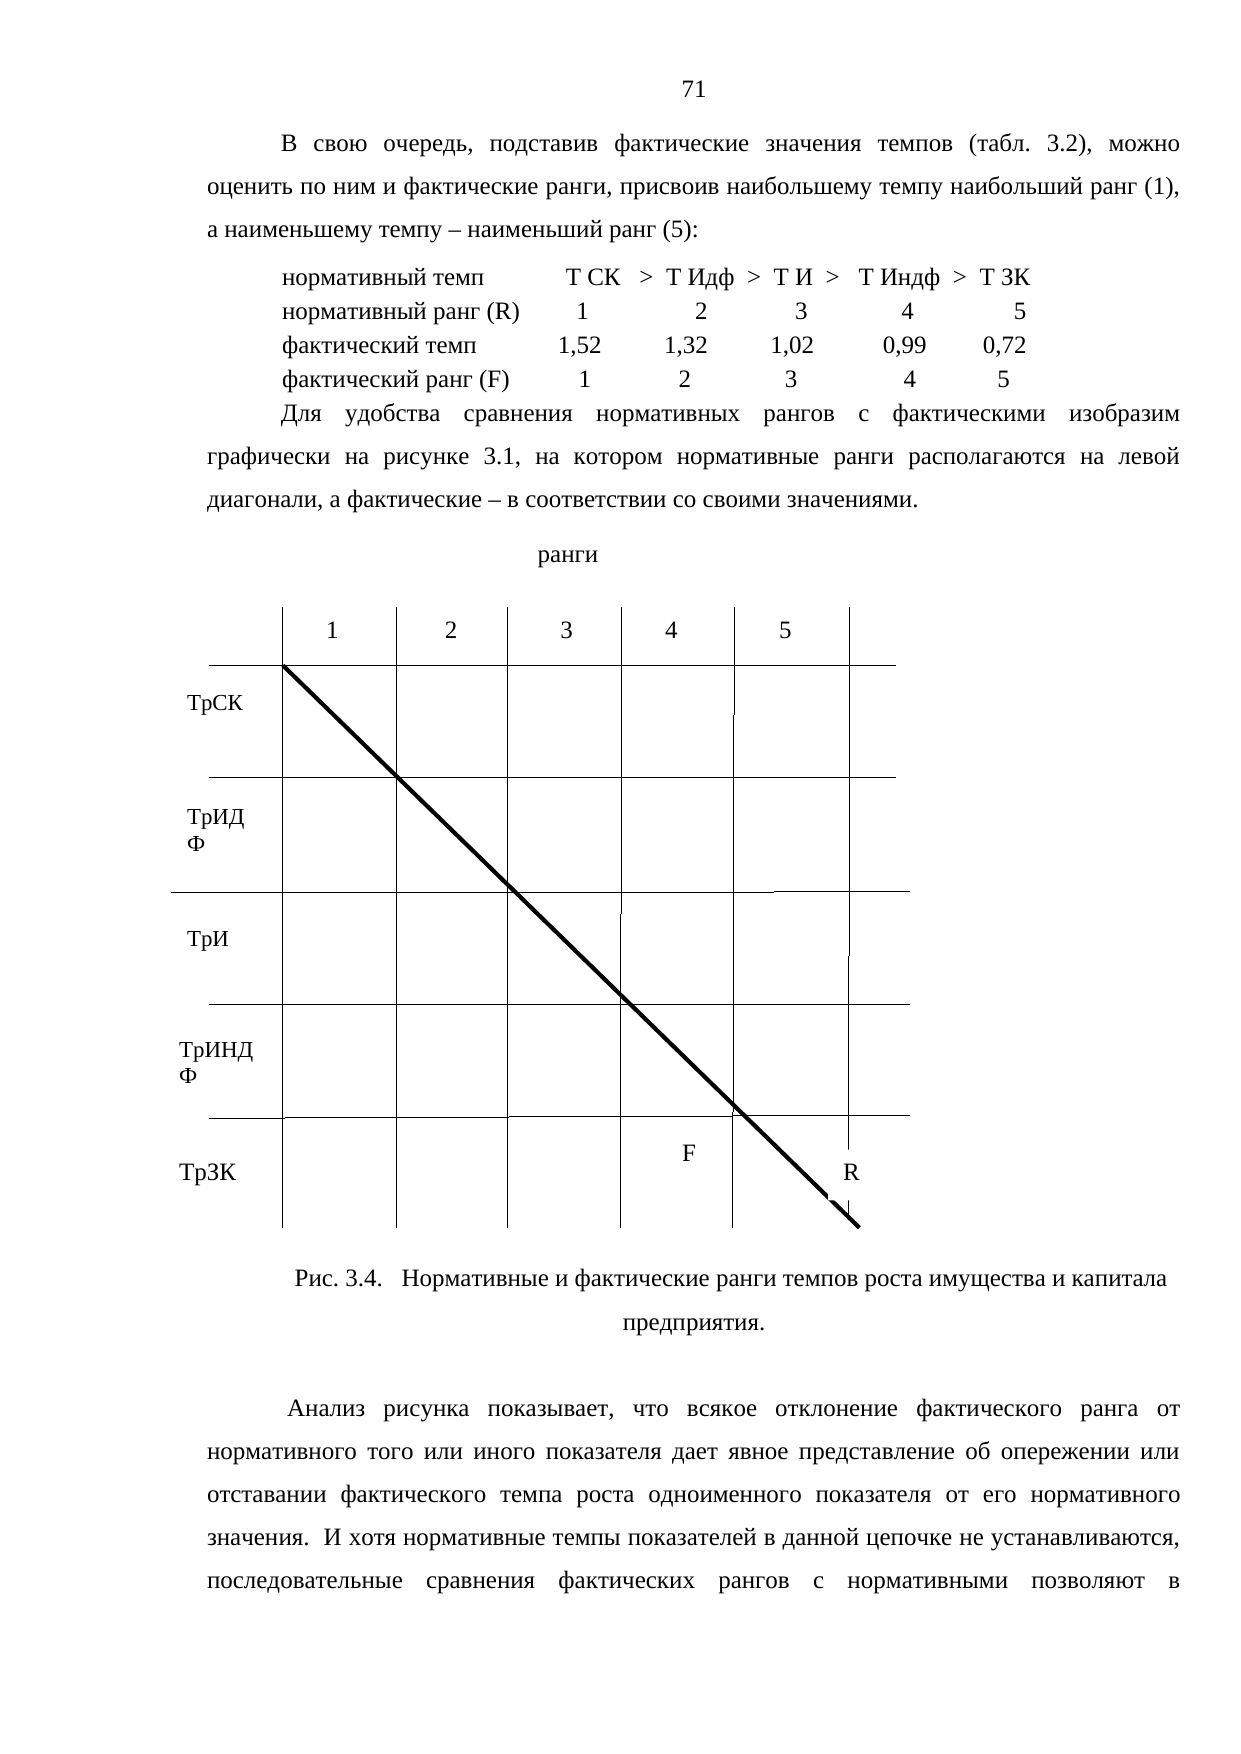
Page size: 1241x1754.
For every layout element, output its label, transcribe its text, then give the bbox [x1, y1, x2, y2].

text нормативный ранг (R) 1 2 3 4 5 [207, 296, 1181, 325]
text нормативный темп Т СК > Т Идф > Т И > Т Индф > Т ЗК [207, 262, 1181, 291]
text Для удобства сравнения нормативных рангов с фактическими изобразим графически на рисунке 3.1, на котором нормативные ранги располагаются на левой диагонали, а фактические – в соответствии со своими значениями. [207, 398, 1181, 513]
text Рис. 3.4. Нормативные и фактические ранги темпов роста имущества и капитала предприятия. [207, 1263, 1181, 1335]
text фактический ранг (F) 1 2 3 4 5 [207, 364, 1181, 392]
text фактический темп 1,52 1,32 1,02 0,99 0,72 [207, 330, 1181, 359]
text В свою очередь, подставив фактические значения темпов (табл. 3.2), можно оценить по ним и фактические ранги, присвоив наибольшему темпу наибольший ранг (1), а наименьшему темпу – наименьший ранг (5): [207, 128, 1181, 243]
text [207, 1393, 1181, 1594]
